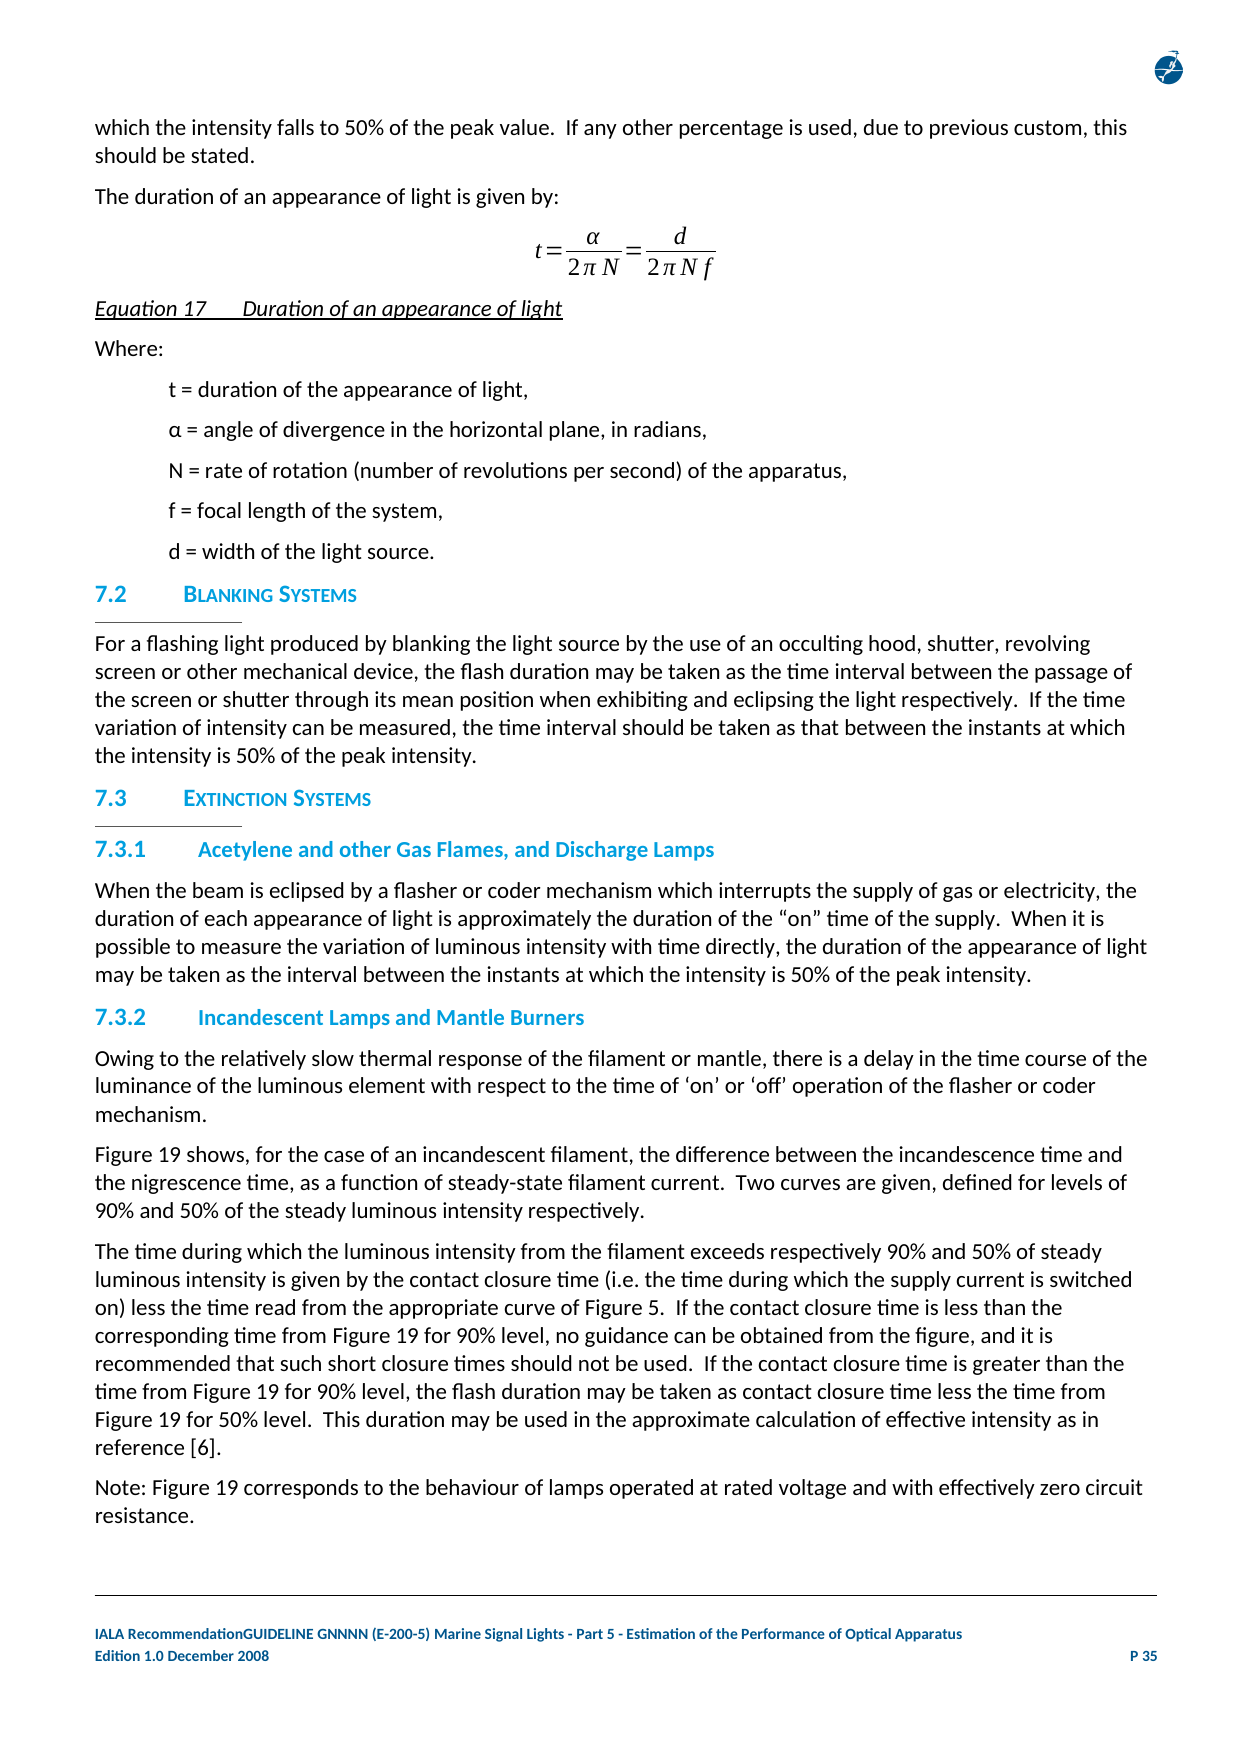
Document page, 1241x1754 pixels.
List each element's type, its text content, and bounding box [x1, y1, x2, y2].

text Owing to the relatively slow thermal response of the filament or mantle, there is a delay in the time course of the luminance of the luminous element with respect to the time of ‘on’ or ‘off’ operation of the flasher or coder mechanism. [94, 1044, 1157, 1128]
subtitle Blanking Systems [94, 578, 1157, 608]
subtitle Acetylene and other Gas Flames, and Discharge Lamps [94, 833, 1157, 863]
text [94, 113, 1157, 169]
text α = angle of divergence in the horizontal plane, in radians, [168, 416, 1157, 444]
text When the beam is eclipsed by a flasher or coder mechanism which interrupts the supply of gas or electricity, the duration of each appearance of light is approximately the duration of the “on” time of the supply. When it is possible to measure the variation of luminous intensity with time directly, the duration of the appearance of light may be taken as the interval between the instants at which the intensity is 50% of the peak intensity. [94, 876, 1157, 988]
picture [1123, 0, 1241, 119]
text Duration of an appearance of light [94, 294, 1157, 322]
text Where: [94, 334, 1157, 363]
text For a flashing light produced by blanking the light source by the use of an occulting hood, shutter, revolving screen or other mechanical device, the flash duration may be taken as the time interval between the passage of the screen or shutter through its mean position when exhibiting and eclipsing the light respectively. If the time variation of intensity can be measured, the time interval should be taken as that between the instants at which the intensity is 50% of the peak intensity. [94, 629, 1157, 769]
text Note: Figure 19 corresponds to the behaviour of lamps operated at rated voltage and with effectively zero circuit resistance. [94, 1473, 1157, 1529]
text f = focal length of the system, [168, 497, 1157, 525]
text t = duration of the appearance of light, [168, 375, 1157, 403]
subtitle Incandescent Lamps and Mantle Burners [94, 1001, 1157, 1031]
text The duration of an appearance of light is given by: [94, 182, 1157, 210]
text Figure 19 shows, for the case of an incandescent filament, the difference between the incandescence time and the nigrescence time, as a function of steady-state filament current. Two curves are given, defined for levels of 90% and 50% of the steady luminous intensity respectively. [94, 1140, 1157, 1224]
text N = rate of rotation (number of revolutions per second) of the apparatus, [168, 456, 1157, 484]
subtitle Extinction Systems [94, 782, 1157, 812]
text The time during which the luminous intensity from the filament exceeds respectively 90% and 50% of steady luminous intensity is given by the contact closure time (i.e. the time during which the supply current is switched on) less the time read from the appropriate curve of Figure 5. If the contact closure time is less than the corresponding time from Figure 19 for 90% level, no guidance can be obtained from the figure, and it is recommended that such short closure times should not be used. If the contact closure time is greater than the time from Figure 19 for 90% level, the flash duration may be taken as contact closure time less the time from Figure 19 for 50% level. This duration may be used in the approximate calculation of effective intensity as in reference [6]. [94, 1237, 1157, 1461]
text d = width of the light source. [168, 537, 1157, 565]
